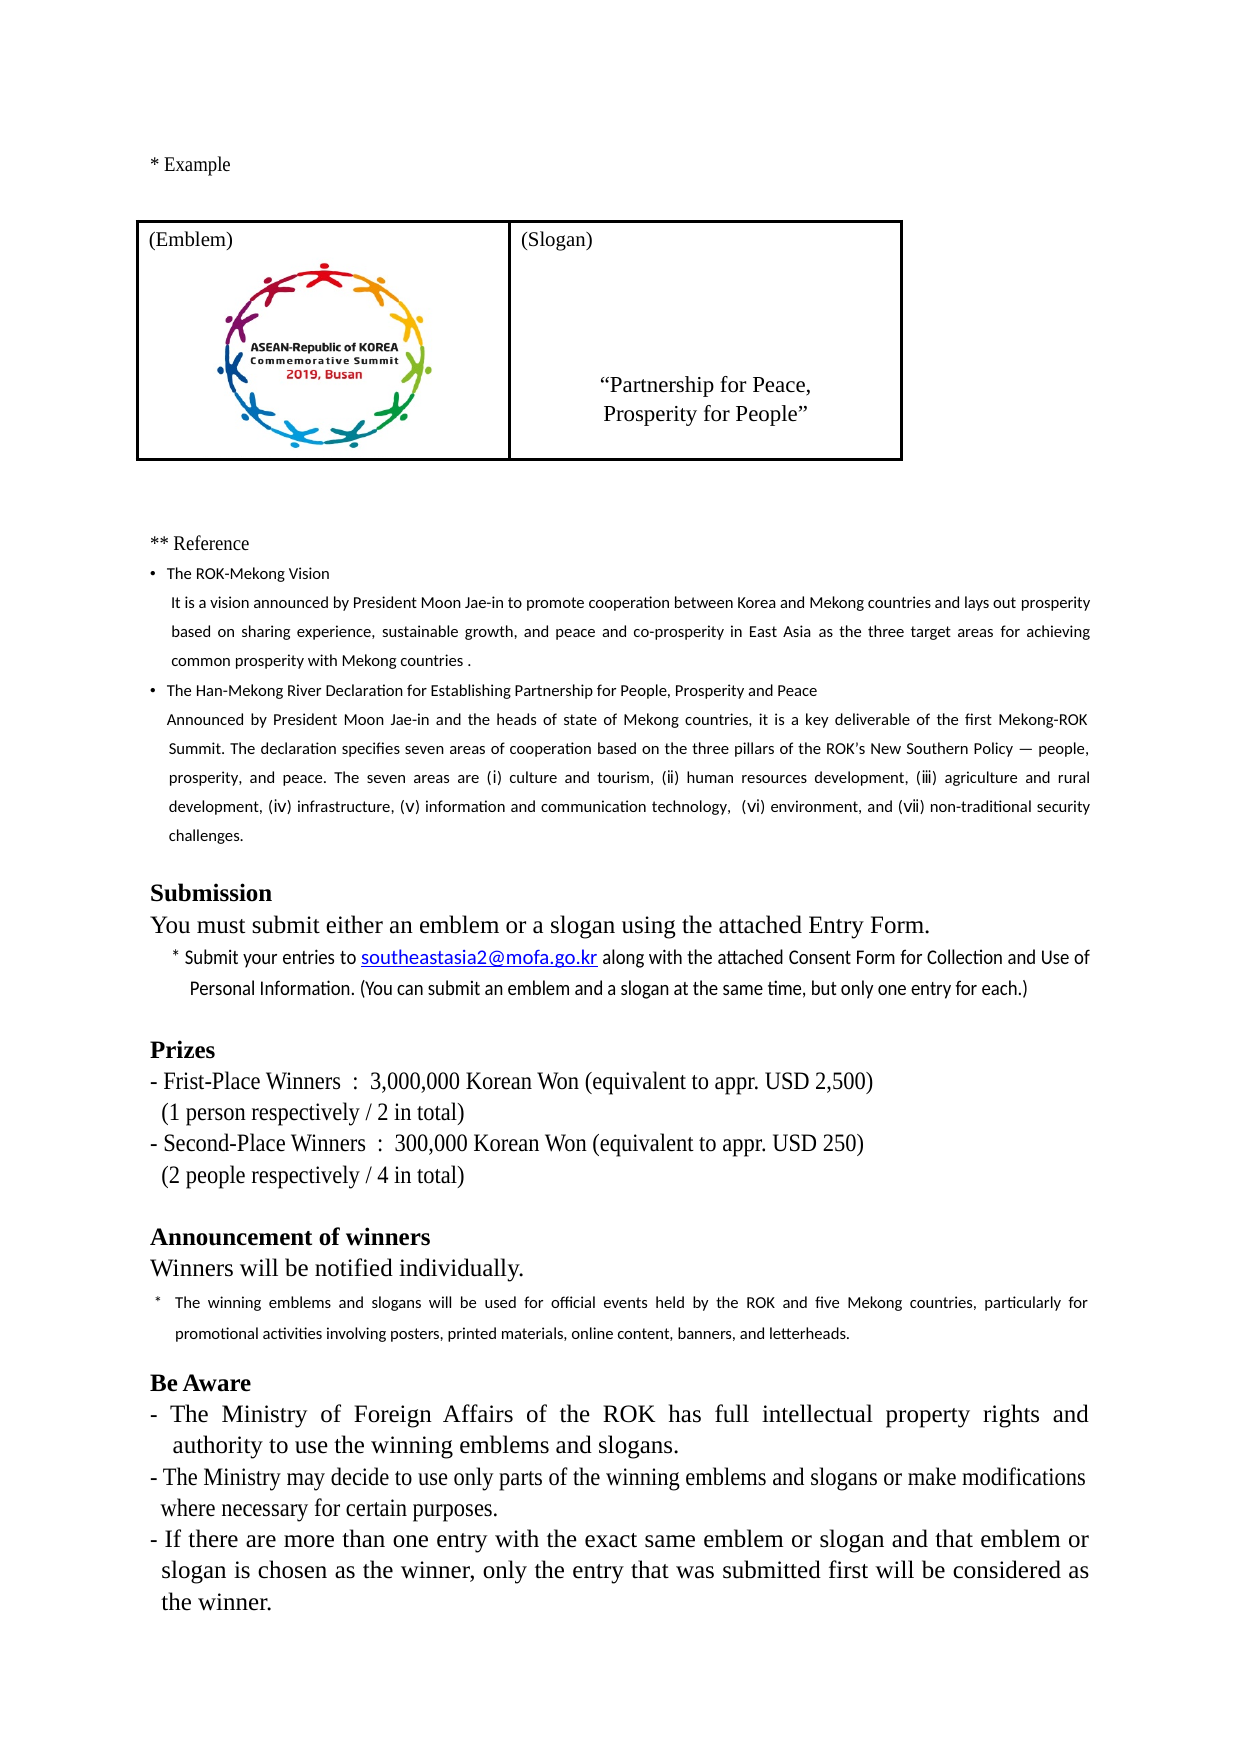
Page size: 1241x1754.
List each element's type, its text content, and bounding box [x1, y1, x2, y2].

text - If there are more than one entry with the exact same emblem or slogan and that emblem or slogan is chosen as the winner, only the entry that was submitted first will be considered as the winner. [150, 1523, 1090, 1616]
text Be Aware [150, 1366, 1090, 1398]
text Announcement of winners [150, 1221, 1090, 1252]
text The Han-Mekong River Declaration for Establishing Partnership for People, Prosperity and Peace [150, 673, 1090, 702]
table_header (Emblem) [139, 223, 508, 252]
table_cell “Partnership for Peace, Prosperity for People” [511, 252, 900, 458]
text (1 person respectively / 2 in total) [150, 1096, 1090, 1127]
text * Example [150, 148, 1090, 177]
text Submission [150, 877, 1090, 908]
text where necessary for certain purposes. [160, 1491, 1090, 1523]
text - The Ministry may decide to use only parts of the winning emblems and slogans or make modifications [150, 1460, 1090, 1491]
text Announced by President Moon Jae-in and the heads of state of Mekong countries, it is a key deliverable of the first Mekong-ROK Summit. The declaration specifies seven areas of cooperation based on the three pillars of the ROK’s New Southern Policy — people, prosperity, and peace. The seven areas are (ⅰ) culture and tourism, (ⅱ) human resources development, (ⅲ) agriculture and rural development, (ⅳ) infrastructure, (ⅴ) information and communication technology, (ⅵ) environment, and (ⅶ) non-traditional security challenges. [160, 702, 1090, 848]
table_header (Slogan) [511, 223, 900, 252]
text - The Ministry of Foreign Affairs of the ROK has full intellectual property rights and authority to use the winning emblems and slogans. [150, 1398, 1090, 1460]
text * The winning emblems and slogans will be used for official events held by the ROK and five Mekong countries, particularly for promotional activities involving posters, printed materials, online content, banners, and letterheads. [150, 1283, 1090, 1346]
text * Submit your entries to southeastasia2@mofa.go.kr along with the attached Consent Form for Collection and Use of Personal Information. (You can submit an emblem and a slogan at the same time, but only one entry for each.) [171, 939, 1090, 1002]
text ** Reference [150, 527, 1090, 556]
text Prizes [150, 1033, 1090, 1064]
text You must submit either an emblem or a slogan using the attached Entry Form. [150, 908, 1090, 939]
text (2 people respectively / 4 in total) [150, 1158, 1090, 1189]
picture [191, 257, 457, 457]
text Winners will be notified individually. [150, 1252, 1090, 1283]
text The ROK-Mekong Vision [150, 556, 1090, 585]
text - Frist-Place Winners : 3,000,000 Korean Won (equivalent to appr. USD 2,500) [150, 1064, 1090, 1096]
text - Second-Place Winners : 300,000 Korean Won (equivalent to appr. USD 250) [150, 1127, 1090, 1158]
text It is a vision announced by President Moon Jae-in to promote cooperation between Korea and Mekong countries and lays out prosperity based on sharing experience, sustainable growth, and peace and co-prosperity in East Asia as the three target areas for achieving common prosperity with Mekong countries . [171, 585, 1090, 673]
table_cell [139, 252, 508, 458]
